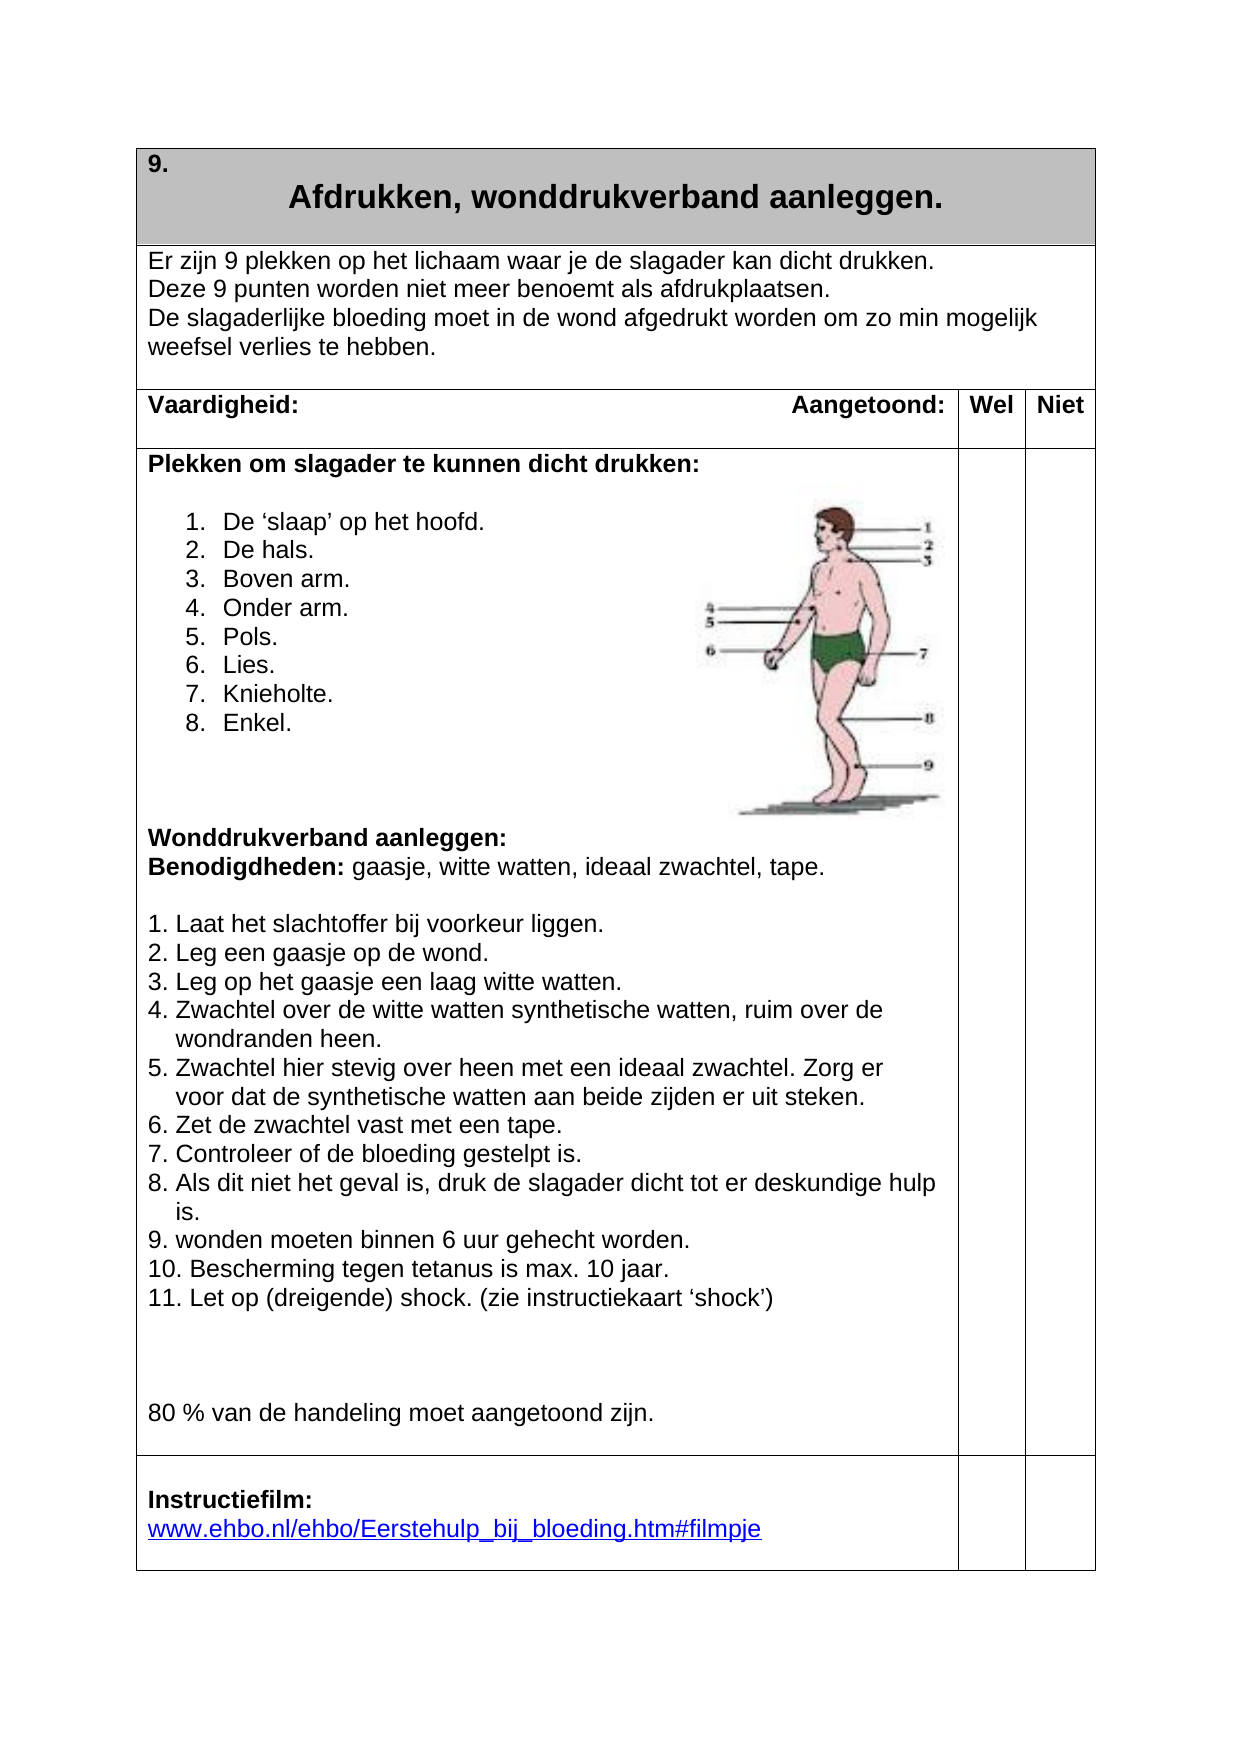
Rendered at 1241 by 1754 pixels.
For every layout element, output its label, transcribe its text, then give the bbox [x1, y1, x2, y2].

table_cell Plekken om slagader te kunnen dicht drukken: De ‘slaap’ op het hoofd. De hals. Boven arm. Onder arm. Pols. Lies. Knieholte. Enkel. Wonddrukverband aanleggen: Benodigdheden: gaasje, witte watten, ideaal zwachtel, tape. 1. Laat het slachtoffer bij voorkeur liggen. 2. Leg een gaasje op de wond. 3. Leg op het gaasje een laag witte watten. 4. Zwachtel over de witte watten synthetische watten, ruim over de wondranden heen. 5. Zwachtel hier stevig over heen met een ideaal zwachtel. Zorg er voor dat de synthetische watten aan beide zijden er uit steken. 6. Zet de zwachtel vast met een tape. 7. Controleer of de bloeding gestelpt is. 8. Als dit niet het geval is, druk de slagader dicht tot er deskundige hulp is. 9. wonden moeten binnen 6 uur gehecht worden. 10. Bescherming tegen tetanus is max. 10 jaar. 11. Let op (dreigende) shock. (zie instructiekaart ‘shock’) 80 % van de handeling moet aangetoond zijn. [137, 449, 958, 1455]
table_cell [959, 449, 1025, 1455]
picture [695, 484, 946, 828]
table_header 9. Afdrukken, wonddrukverband aanleggen. [137, 149, 1095, 244]
table_cell Niet [1026, 390, 1095, 448]
table_cell [1026, 449, 1095, 1455]
table_cell [1026, 1456, 1095, 1570]
table_cell Instructiefilm: www.ehbo.nl/ehbo/Eerstehulp_bij_bloeding.htm#filmpje [137, 1456, 958, 1570]
table_cell Er zijn 9 plekken op het lichaam waar je de slagader kan dicht drukken. Deze 9 punten worden niet meer benoemt als afdrukplaatsen. De slagaderlijke bloeding moet in de wond afgedrukt worden om zo min mogelijk weefsel verlies te hebben. [137, 246, 1095, 389]
table_cell Vaardigheid: Aangetoond: [137, 390, 958, 448]
table_cell [959, 1456, 1025, 1570]
table_cell Wel [959, 390, 1025, 448]
